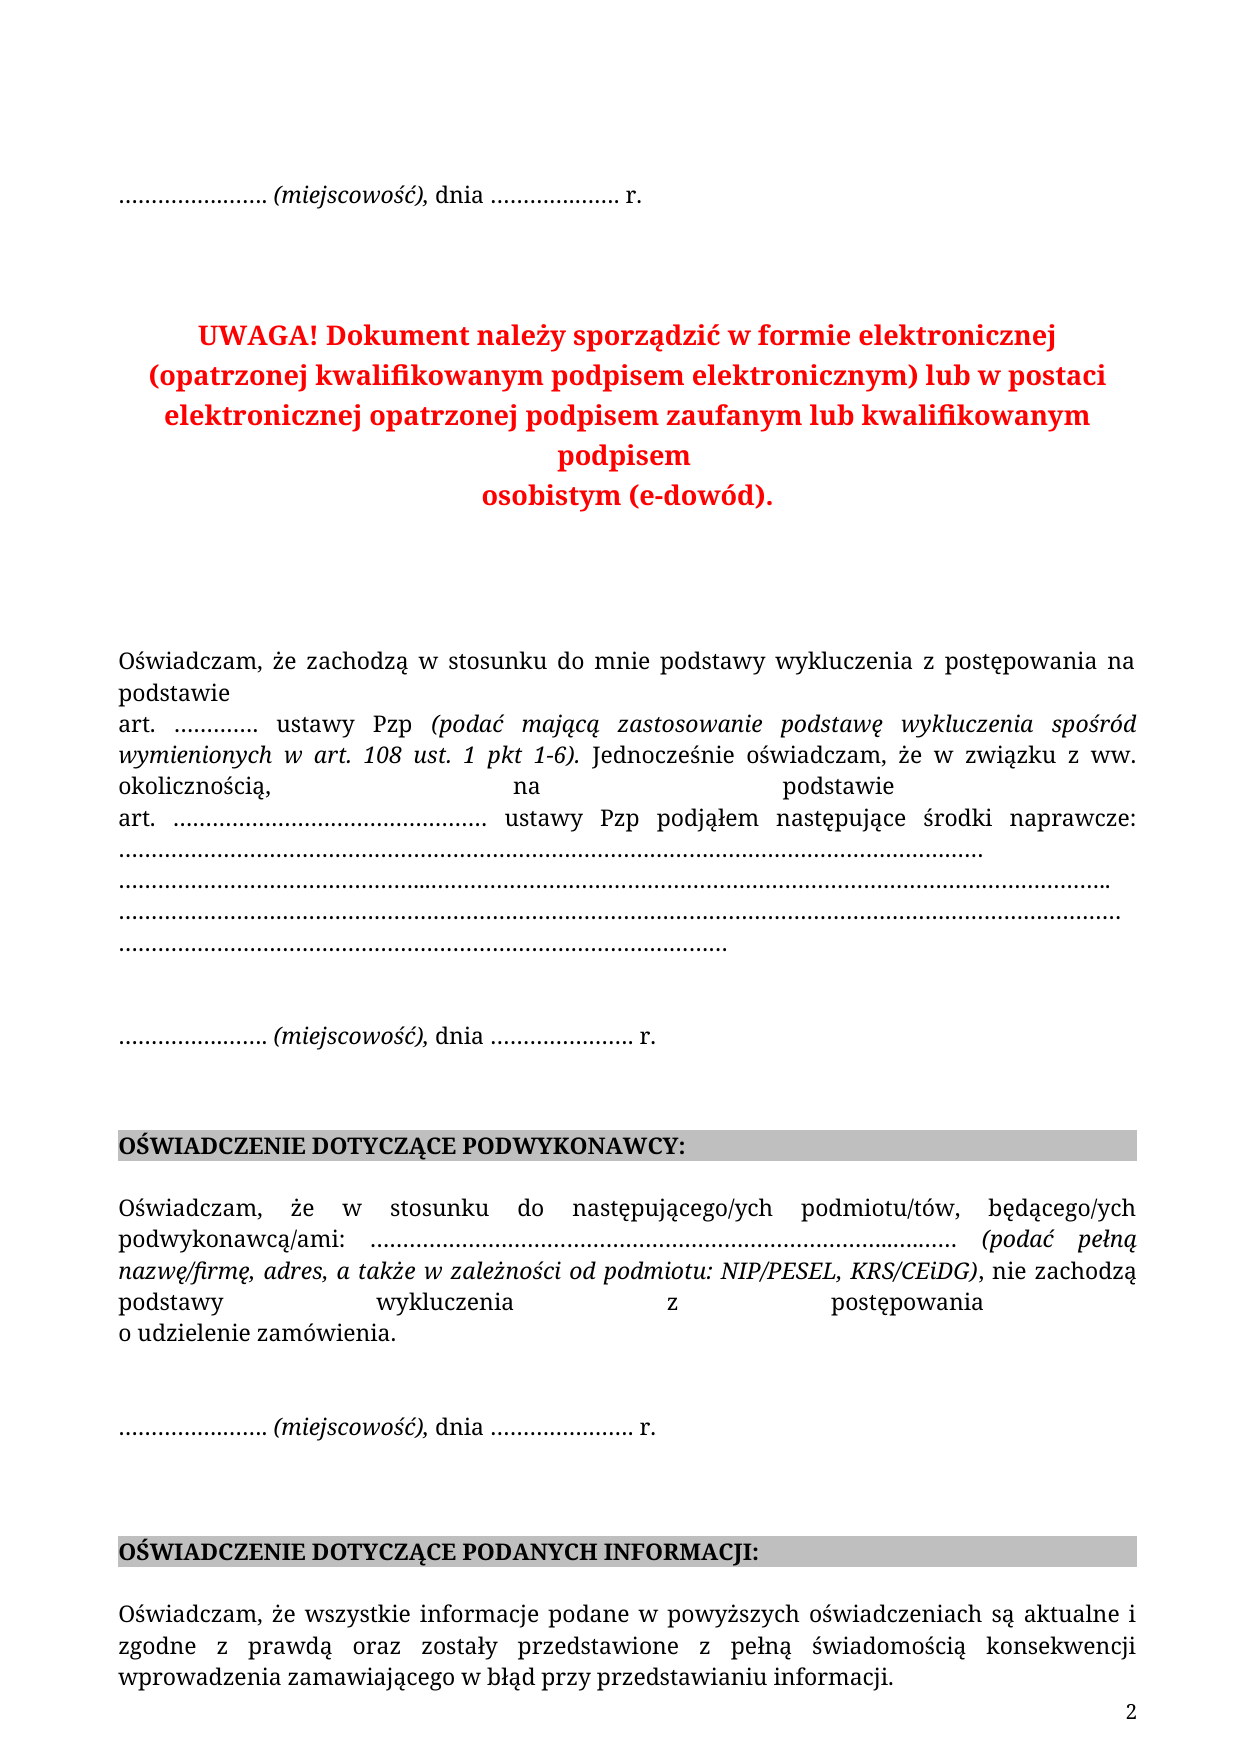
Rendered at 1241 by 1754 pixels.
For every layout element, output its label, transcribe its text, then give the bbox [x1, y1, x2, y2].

text …………….……. (miejscowość), dnia ………….……. r. [118, 179, 1137, 211]
text …………….……. (miejscowość), dnia …………………. r. [118, 1020, 1137, 1052]
text OŚWIADCZENIE DOTYCZĄCE PODANYCH INFORMACJI: [118, 1536, 1137, 1567]
text Oświadczam, że zachodzą w stosunku do mnie podstawy wykluczenia z postępowania na podstawie art. …………. ustawy Pzp (podać mającą zastosowanie podstawę wykluczenia spośród wymienionych w art. 108 ust. 1 pkt 1-6). Jednocześnie oświadczam, że w związku z ww. okolicznością, na podstawie art. ………………………………………… ustawy Pzp podjąłem następujące środki naprawcze: …………………………………………………………………………………………………………………… ………………………………………...…………………………………………………………………………………………..………………………………………………………………………………………………………………………………………………………………………………………………………………………… [118, 645, 1137, 958]
text UWAGA! Dokument należy sporządzić w formie elektronicznej (opatrzonej kwalifikowanym podpisem elektronicznym) lub w postaci elektronicznej opatrzonej podpisem zaufanym lub kwalifikowanym podpisem osobistym (e-dowód). [118, 317, 1137, 513]
text Oświadczam, że wszystkie informacje podane w powyższych oświadczeniach są aktualne i zgodne z prawdą oraz zostały przedstawione z pełną świadomością konsekwencji wprowadzenia zamawiającego w błąd przy przedstawianiu informacji. [118, 1598, 1137, 1692]
text …………….……. (miejscowość), dnia …………………. r. [118, 1411, 1137, 1442]
text Oświadczam, że w stosunku do następującego/ych podmiotu/tów, będącego/ych podwykonawcą/ami: ……………………………………………………………………..….…… (podać pełną nazwę/firmę, adres, a także w zależności od podmiotu: NIP/PESEL, KRS/CEiDG), nie zachodzą podstawy wykluczenia z postępowania o udzielenie zamówienia. [118, 1192, 1137, 1348]
text OŚWIADCZENIE DOTYCZĄCE PODWYKONAWCY: [118, 1130, 1137, 1161]
